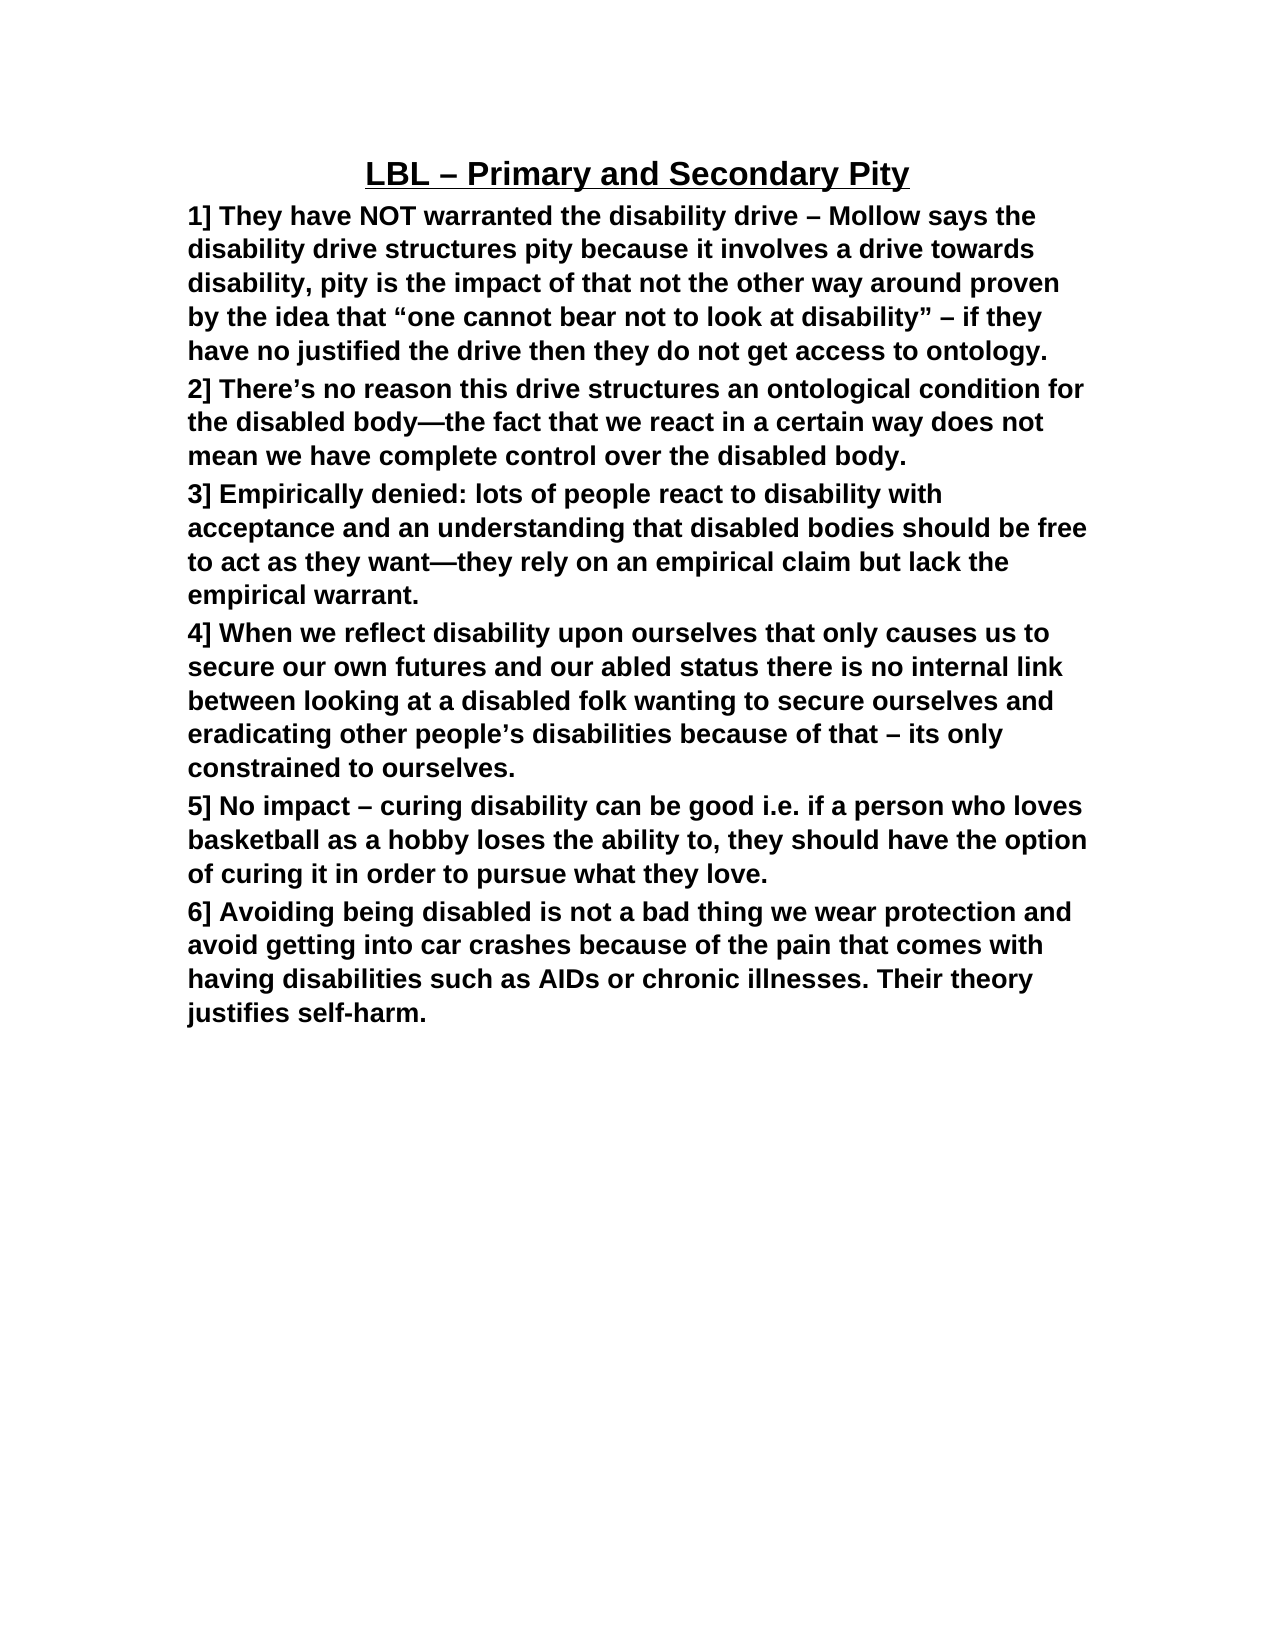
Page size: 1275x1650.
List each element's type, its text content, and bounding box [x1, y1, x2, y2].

subtitle 2] There’s no reason this drive structures an ontological condition for the disabled body—the fact that we react in a certain way does not mean we have complete control over the disabled body. [187, 373, 1087, 471]
subtitle 4] When we reflect disability upon ourselves that only causes us to secure our own futures and our abled status there is no internal link between looking at a disabled folk wanting to secure ourselves and eradicating other people’s disabilities because of that – its only constrained to ourselves. [187, 617, 1087, 783]
subtitle 3] Empirically denied: lots of people react to disability with acceptance and an understanding that disabled bodies should be free to act as they want—they rely on an empirical claim but lack the empirical warrant. [187, 478, 1087, 611]
subtitle 1] They have NOT warranted the disability drive – Mollow says the disability drive structures pity because it involves a drive towards disability, pity is the impact of that not the other way around proven by the idea that “one cannot bear not to look at disability” – if they have no justified the drive then they do not get access to ontology. [187, 200, 1087, 366]
subtitle LBL – Primary and Secondary Pity [187, 154, 1087, 193]
subtitle 5] No impact – curing disability can be good i.e. if a person who loves basketball as a hobby loses the ability to, they should have the option of curing it in order to pursue what they love. [187, 790, 1087, 889]
subtitle 6] Avoiding being disabled is not a bad thing we wear protection and avoid getting into car crashes because of the pain that comes with having disabilities such as AIDs or chronic illnesses. Their theory justifies self-harm. [187, 896, 1087, 1028]
